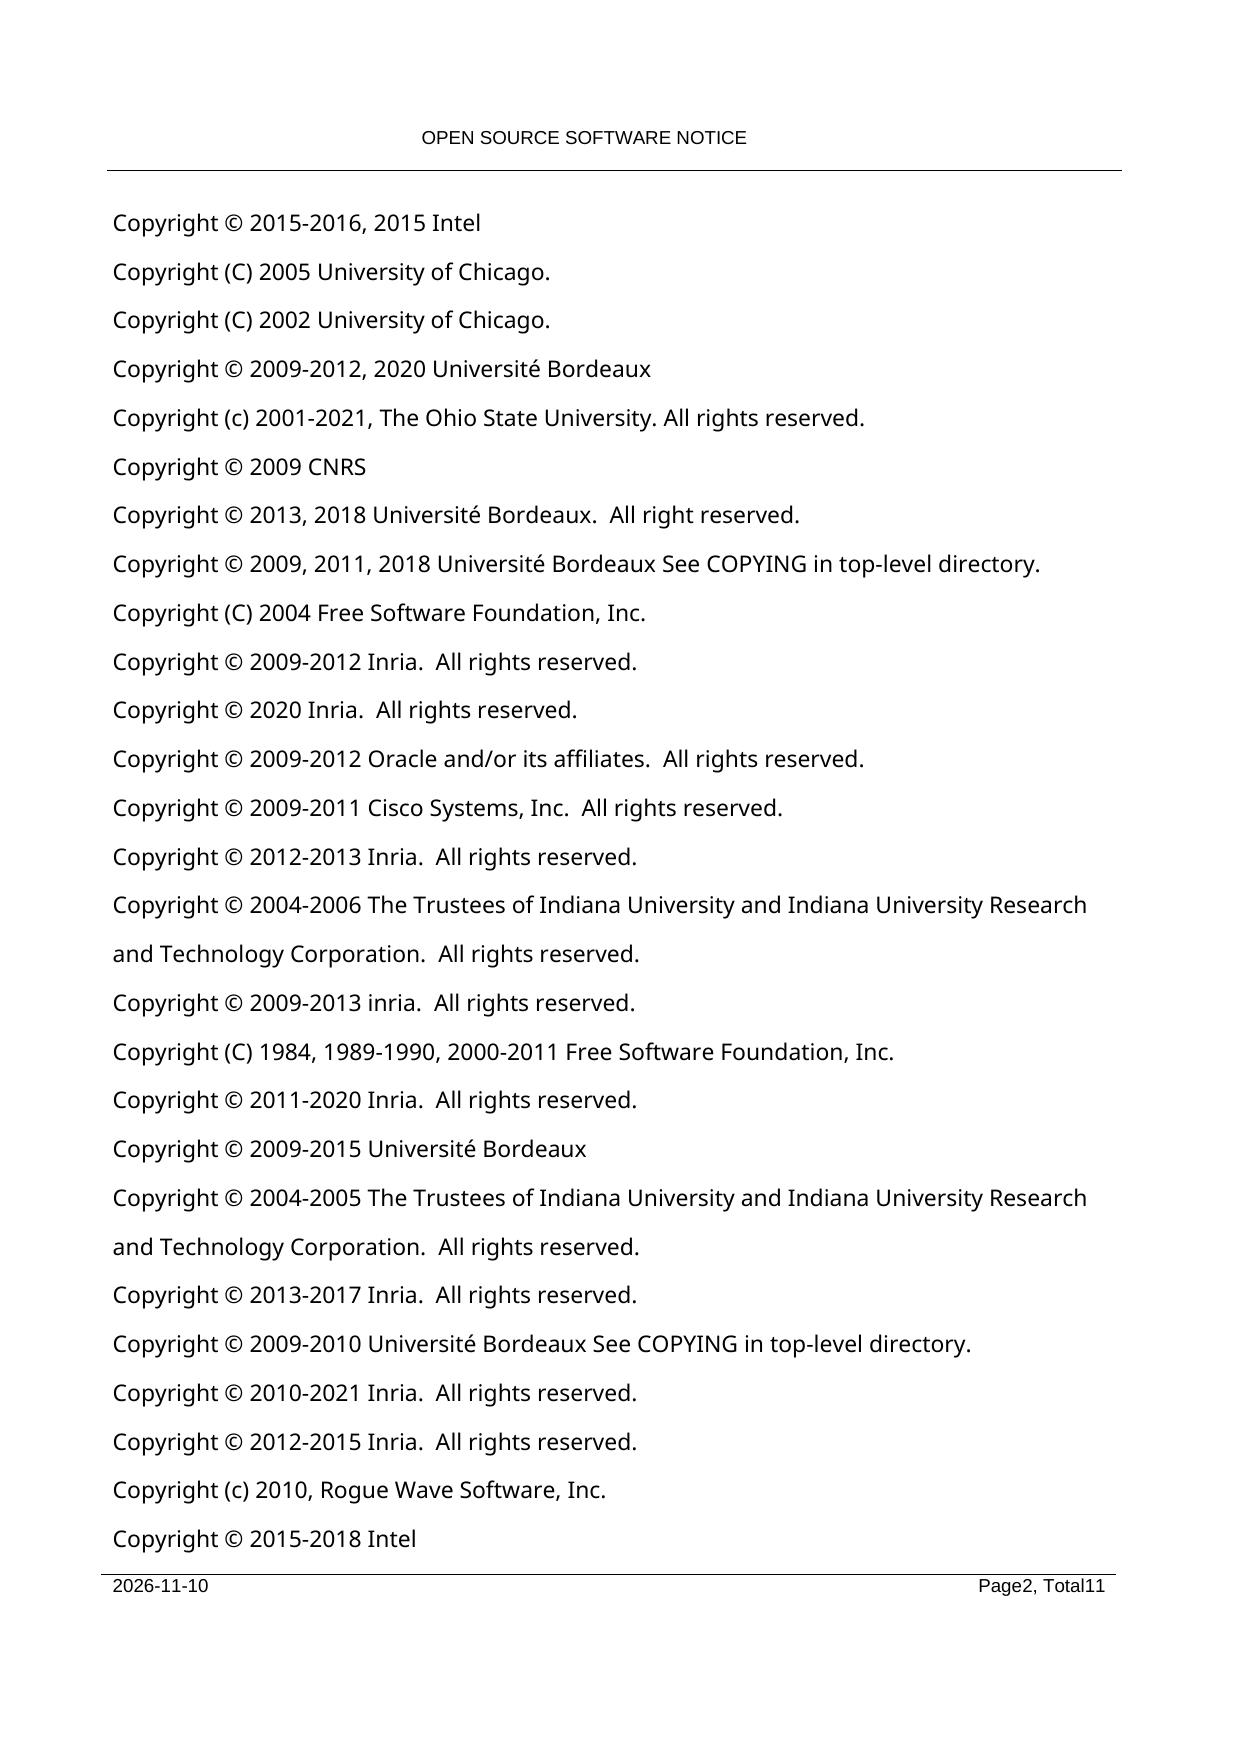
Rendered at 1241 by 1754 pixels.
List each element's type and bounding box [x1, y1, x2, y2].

text [112, 206, 1128, 1555]
